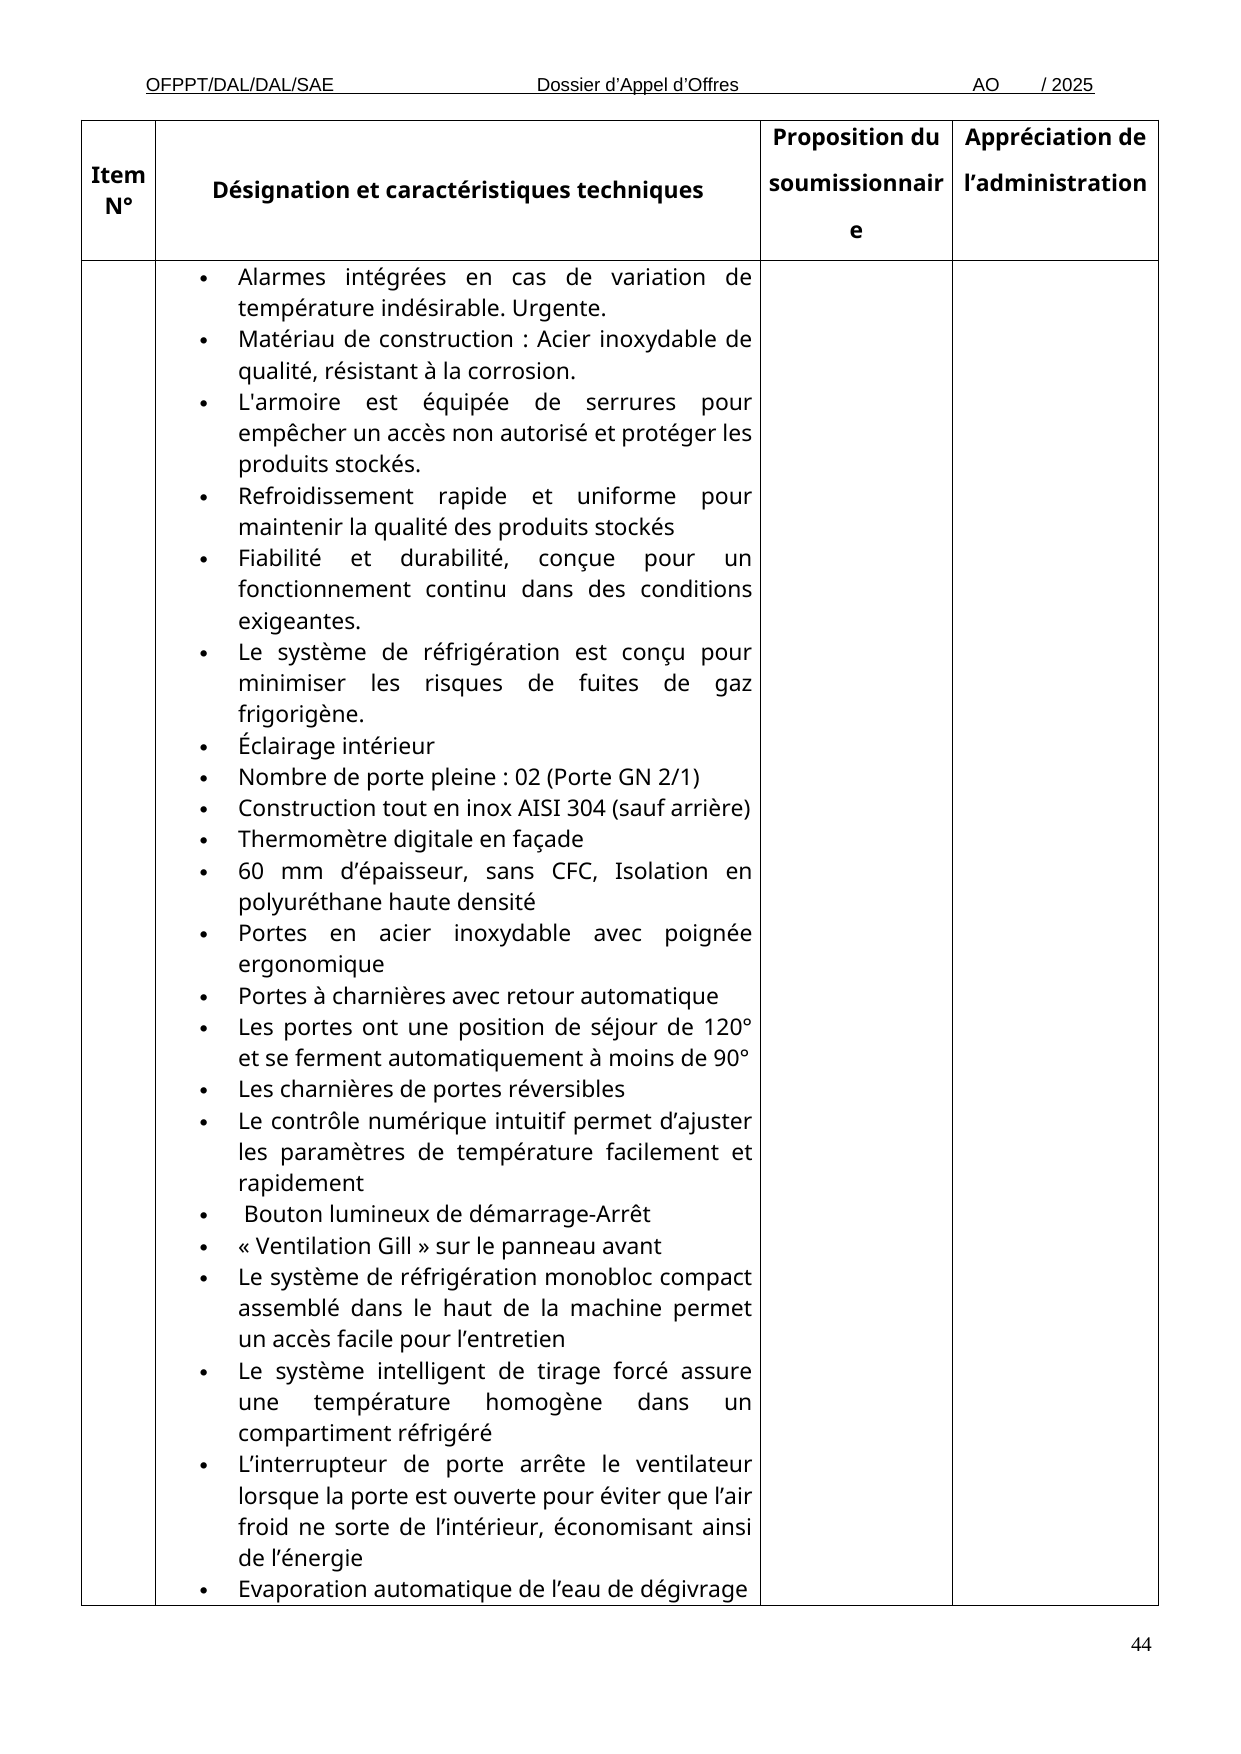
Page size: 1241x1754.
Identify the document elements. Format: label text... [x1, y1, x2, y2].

table_cell [761, 261, 952, 1604]
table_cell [156, 261, 760, 1604]
table_cell [82, 261, 155, 1604]
table_cell [953, 261, 1158, 1604]
table_header Proposition du soumissionnaire [761, 121, 952, 260]
table_header Appréciation de l’administration [953, 121, 1158, 260]
table_header Item N° [82, 121, 155, 260]
table_header Désignation et caractéristiques techniques [156, 121, 760, 260]
